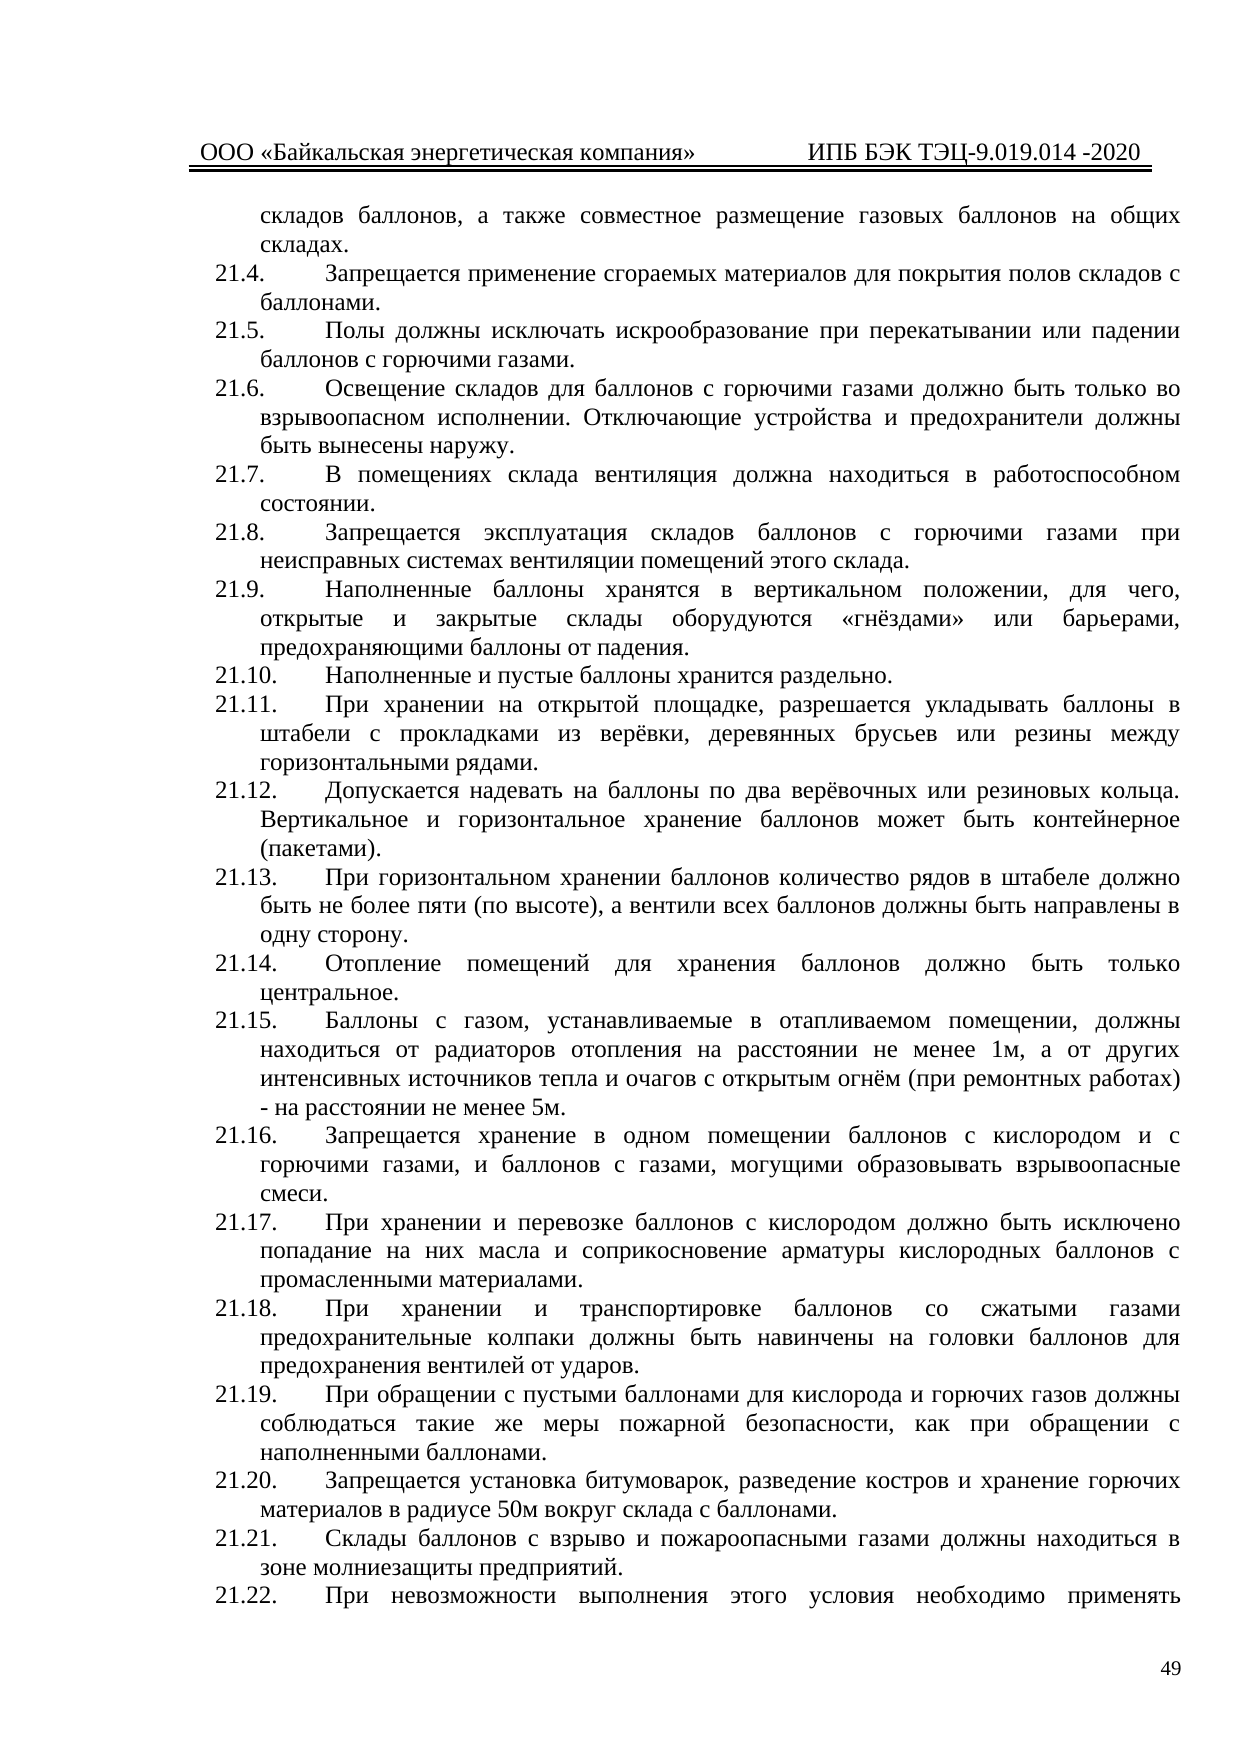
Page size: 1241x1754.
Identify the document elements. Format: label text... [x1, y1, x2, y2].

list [215, 200, 1181, 258]
list Запрещается эксплуатация складов баллонов с горючими газами при неисправных системах вентиляции помещений этого склада. [215, 517, 1181, 574]
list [215, 1580, 1181, 1609]
list При горизонтальном хранении баллонов количество рядов в штабеле должно быть не более пяти (по высоте), а вентили всех баллонов должны быть направлены в одну сторону. [215, 862, 1181, 948]
list Освещение складов для баллонов с горючими газами должно быть только во взрывоопасном исполнении. Отключающие устройства и предохранители должны быть вынесены наружу. [215, 373, 1181, 459]
list Склады баллонов с взрыво и пожароопасными газами должны находиться в зоне молниезащиты предприятий. [215, 1523, 1181, 1580]
list При хранении на открытой площадке, разрешается укладывать баллоны в штабели с прокладками из верёвки, деревянных брусьев или резины между горизонтальными рядами. [215, 689, 1181, 775]
list Баллоны с газом, устанавливаемые в отапливаемом помещении, должны находиться от радиаторов отопления на расстоянии не менее 1м, а от других интенсивных источников тепла и очагов с открытым огнём (при ремонтных работах) - на расстоянии не менее 5м. [215, 1005, 1181, 1120]
list Запрещается установка битумоварок, разведение костров и хранение горючих материалов в радиусе 50м вокруг склада с баллонами. [215, 1465, 1181, 1523]
list Запрещается применение сгораемых материалов для покрытия полов складов с баллонами. [215, 258, 1181, 315]
list При обращении с пустыми баллонами для кислорода и горючих газов должны соблюдаться такие же меры пожарной безопасности, как при обращении с наполненными баллонами. [215, 1379, 1181, 1465]
list Наполненные баллоны хранятся в вертикальном положении, для чего, открытые и закрытые склады оборудуются «гнёздами» или барьерами, предохраняющими баллоны от падения. [215, 574, 1181, 660]
list Запрещается хранение в одном помещении баллонов с кислородом и с горючими газами, и баллонов с газами, могущими образовывать взрывоопасные смеси. [215, 1120, 1181, 1207]
list Наполненные и пустые баллоны хранится раздельно. [215, 660, 1181, 689]
list Допускается надевать на баллоны по два верёвочных или резиновых кольца. Вертикальное и горизонтальное хранение баллонов может быть контейнерное (пакетами). [215, 775, 1181, 862]
list При хранении и перевозке баллонов с кислородом должно быть исключено попадание на них масла и соприкосновение арматуры кислородных баллонов с промасленными материалами. [215, 1207, 1181, 1293]
list Отопление помещений для хранения баллонов должно быть только центральное. [215, 948, 1181, 1005]
list В помещениях склада вентиляция должна находиться в работоспособном состоянии. [215, 459, 1181, 517]
list При хранении и транспортировке баллонов со сжатыми газами предохранительные колпаки должны быть навинчены на головки баллонов для предохранения вентилей от ударов. [215, 1293, 1181, 1379]
list Полы должны исключать искрообразование при перекатывании или падении баллонов с горючими газами. [215, 315, 1181, 373]
